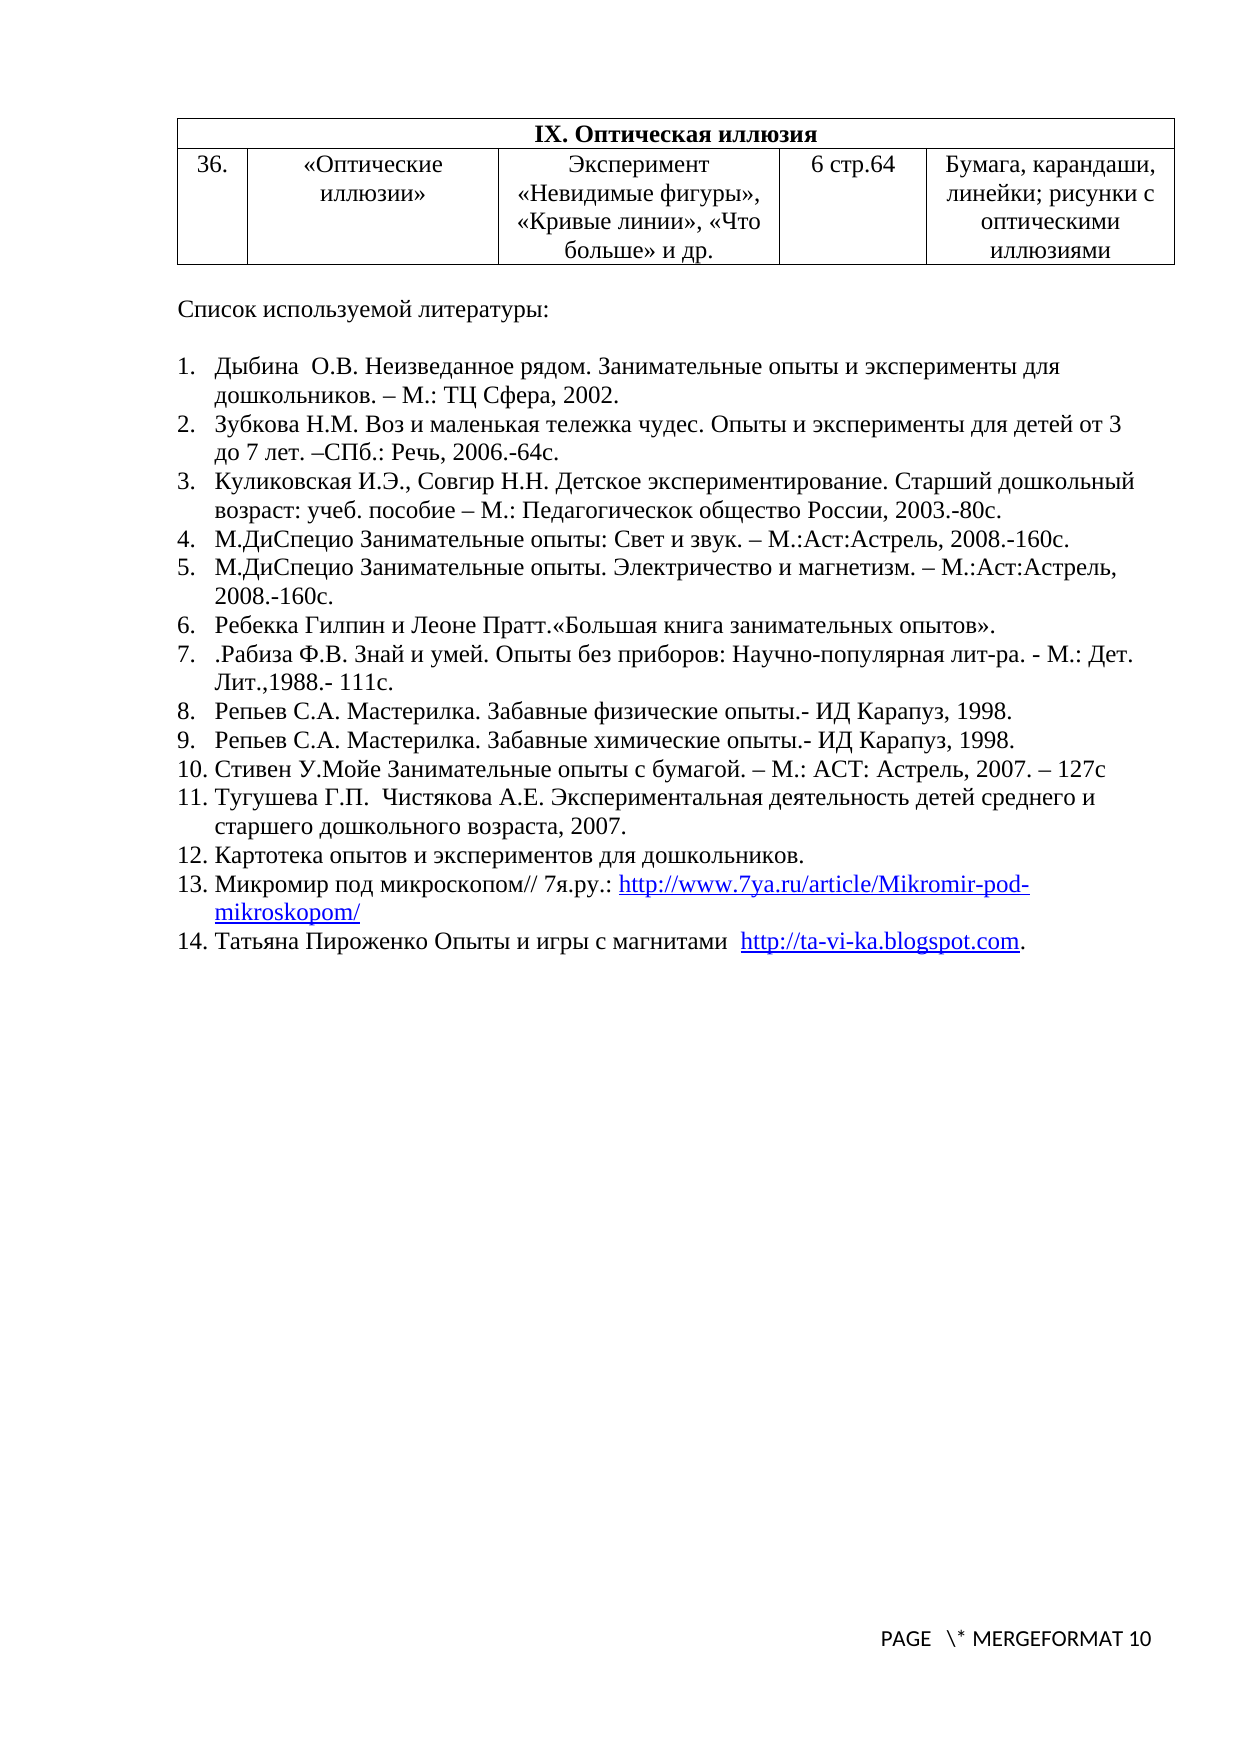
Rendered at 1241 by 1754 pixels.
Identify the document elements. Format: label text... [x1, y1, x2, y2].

list Ребекка Гилпин и Леоне Пратт.«Большая книга занимательных опытов». [177, 610, 1152, 639]
list М.ДиСпецио Занимательные опыты. Электричество и магнетизм. – М.:Аст:Астрель, 2008.-160с. [177, 552, 1152, 610]
list Стивен У.Мойе Занимательные опыты с бумагой. – М.: АСТ: Астрель, 2007. – 127с [177, 754, 1152, 782]
list Картотека опытов и экспериментов для дошкольников. [177, 840, 1152, 869]
table_cell «Оптические иллюзии» [248, 149, 498, 264]
list .Рабиза Ф.В. Знай и умей. Опыты без приборов: Научно-популярная лит-ра. - М.: Дет. Лит.,1988.- 111с. [177, 639, 1152, 696]
list Куликовская И.Э., Совгир Н.Н. Детское экспериментирование. Старший дошкольный возраст: учеб. пособие – М.: Педагогическок общество России, 2003.-80с. [177, 466, 1152, 524]
list Тугушева Г.П. Чистякова А.Е. Экспериментальная деятельность детей среднего и старшего дошкольного возраста, 2007. [177, 782, 1152, 840]
list Микромир под микроскопом// 7я.ру.: http://www.7ya.ru/article/Mikromir-pod-mikroskopom/ [177, 869, 1152, 926]
list Зубкова Н.М. Воз и маленькая тележка чудес. Опыты и эксперименты для детей от 3 до 7 лет. –СПб.: Речь, 2006.-64с. [177, 409, 1152, 466]
table_cell Бумага, карандаши, линейки; рисунки с оптическими иллюзиями [927, 149, 1174, 264]
list Татьяна Пироженко Опыты и игры с магнитами http://ta-vi-ka.blogspot.com. [177, 926, 1152, 955]
list Репьев С.А. Мастерилка. Забавные физические опыты.- ИД Карапуз, 1998. [177, 696, 1152, 725]
table_cell IX. Оптическая иллюзия [178, 119, 1174, 148]
table_cell 36. [178, 149, 247, 264]
list Дыбина О.В. Неизведанное рядом. Занимательные опыты и эксперименты для дошкольников. – М.: ТЦ Сфера, 2002. [177, 351, 1152, 409]
list М.ДиСпецио Занимательные опыты: Свет и звук. – М.:Аст:Астрель, 2008.-160с. [177, 524, 1152, 552]
table_cell 6 стр.64 [780, 149, 926, 264]
list Репьев С.А. Мастерилка. Забавные химические опыты.- ИД Карапуз, 1998. [177, 725, 1152, 754]
text Список используемой литературы: [177, 294, 1152, 322]
table_cell Эксперимент «Невидимые фигуры», «Кривые линии», «Что больше» и др. [499, 149, 779, 264]
